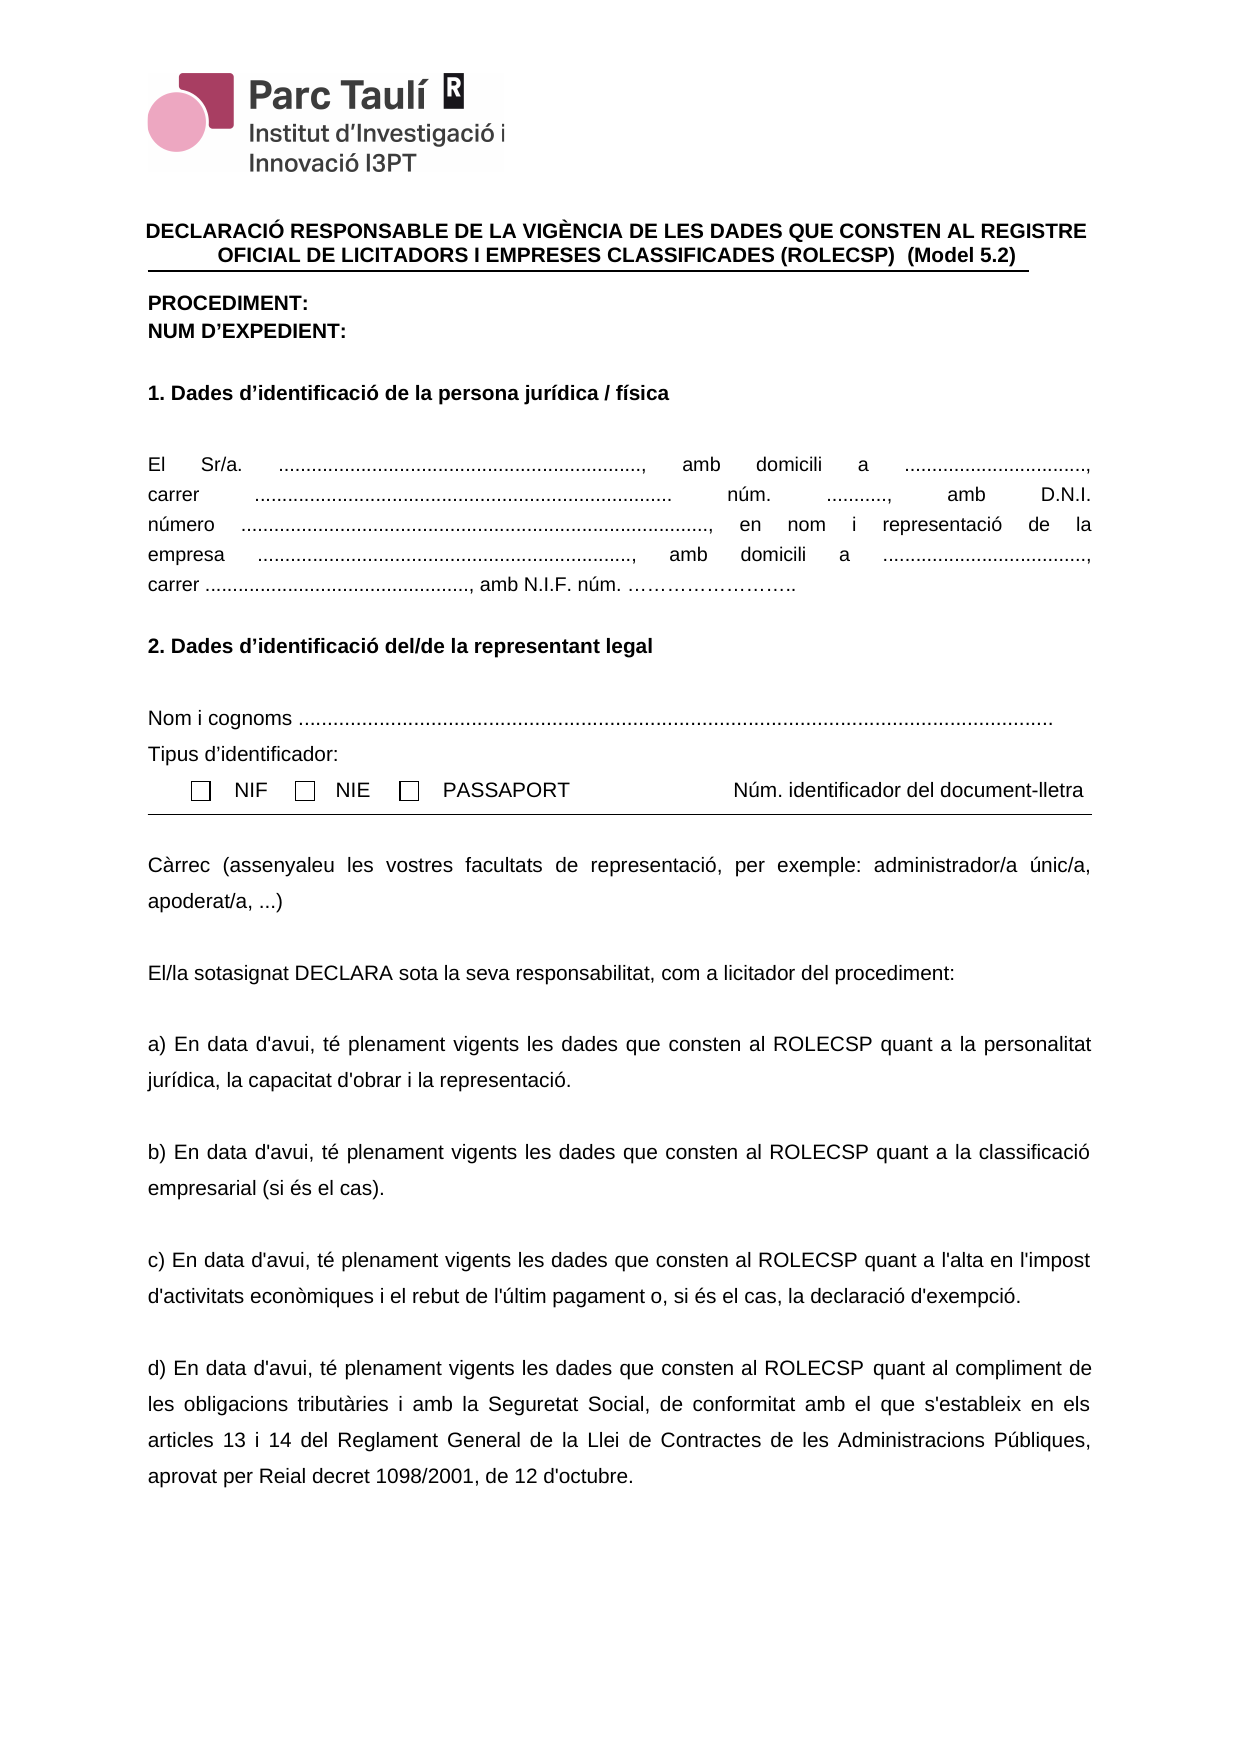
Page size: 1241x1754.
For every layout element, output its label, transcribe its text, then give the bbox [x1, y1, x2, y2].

picture [147, 73, 505, 172]
text a) En data d'avui, té plenament vigents les dades que consten al ROLECSP quant a la personalitat jurídica, la capacitat d'obrar i la representació. [148, 1029, 1092, 1092]
text PROCEDIMENT: [148, 291, 1092, 314]
text Tipus d’identificador: [148, 742, 1092, 766]
text NUM D’EXPEDIENT: [148, 314, 1092, 345]
text c) En data d'avui, té plenament vigents les dades que consten al ROLECSP quant a l'alta en l'impost d'activitats econòmiques i el rebut de l'últim pagament o, si és el cas, la declaració d'exempció. [148, 1245, 1092, 1308]
text b) En data d'avui, té plenament vigents les dades que consten al ROLECSP quant a la classificació empresarial (si és el cas). [148, 1137, 1092, 1200]
text d) En data d'avui, té plenament vigents les dades que consten al ROLECSP quant al compliment de les obligacions tributàries i amb la Seguretat Social, de conformitat amb el que s'estableix en els articles 13 i 14 del Reglament General de la Llei de Contractes de les Administracions Públiques, aprovat per Reial decret 1098/2001, de 12 d'octubre. [148, 1356, 1092, 1487]
text Càrrec (assenyaleu les vostres facultats de representació, per exemple: administrador/a únic/a, apoderat/a, ...) [148, 849, 1092, 912]
text 1. Dades d’identificació de la persona jurídica / física [148, 381, 1092, 404]
text El Sr/a. .................................................................., amb domicili a ................................., carrer ............................................................................ núm. ..........., amb D.N.I. número ....................................................................................., en nom i representació de la empresa ...................................................................., amb domicili a ....................................., carrer ................................................, amb N.I.F. núm. …………………….. [148, 447, 1092, 598]
text NIF NIE PASSAPORT Núm. identificador del document-lletra [148, 777, 1092, 801]
text 2. Dades d’identificació del/de la representant legal [148, 634, 1092, 658]
subtitle DECLARACIÓ RESPONSABLE DE LA VIGÈNCIA DE LES DADES QUE CONSTEN AL REGISTRE OFICIAL DE LICITADORS I EMPRESES CLASSIFICADES (ROLECSP) (Model 5.2) [140, 219, 1092, 267]
text Nom i cognoms ................................................................................................................................... [148, 706, 1092, 729]
text El/la sotasignat DECLARA sota la seva responsabilitat, com a licitador del procediment: [148, 957, 1092, 984]
